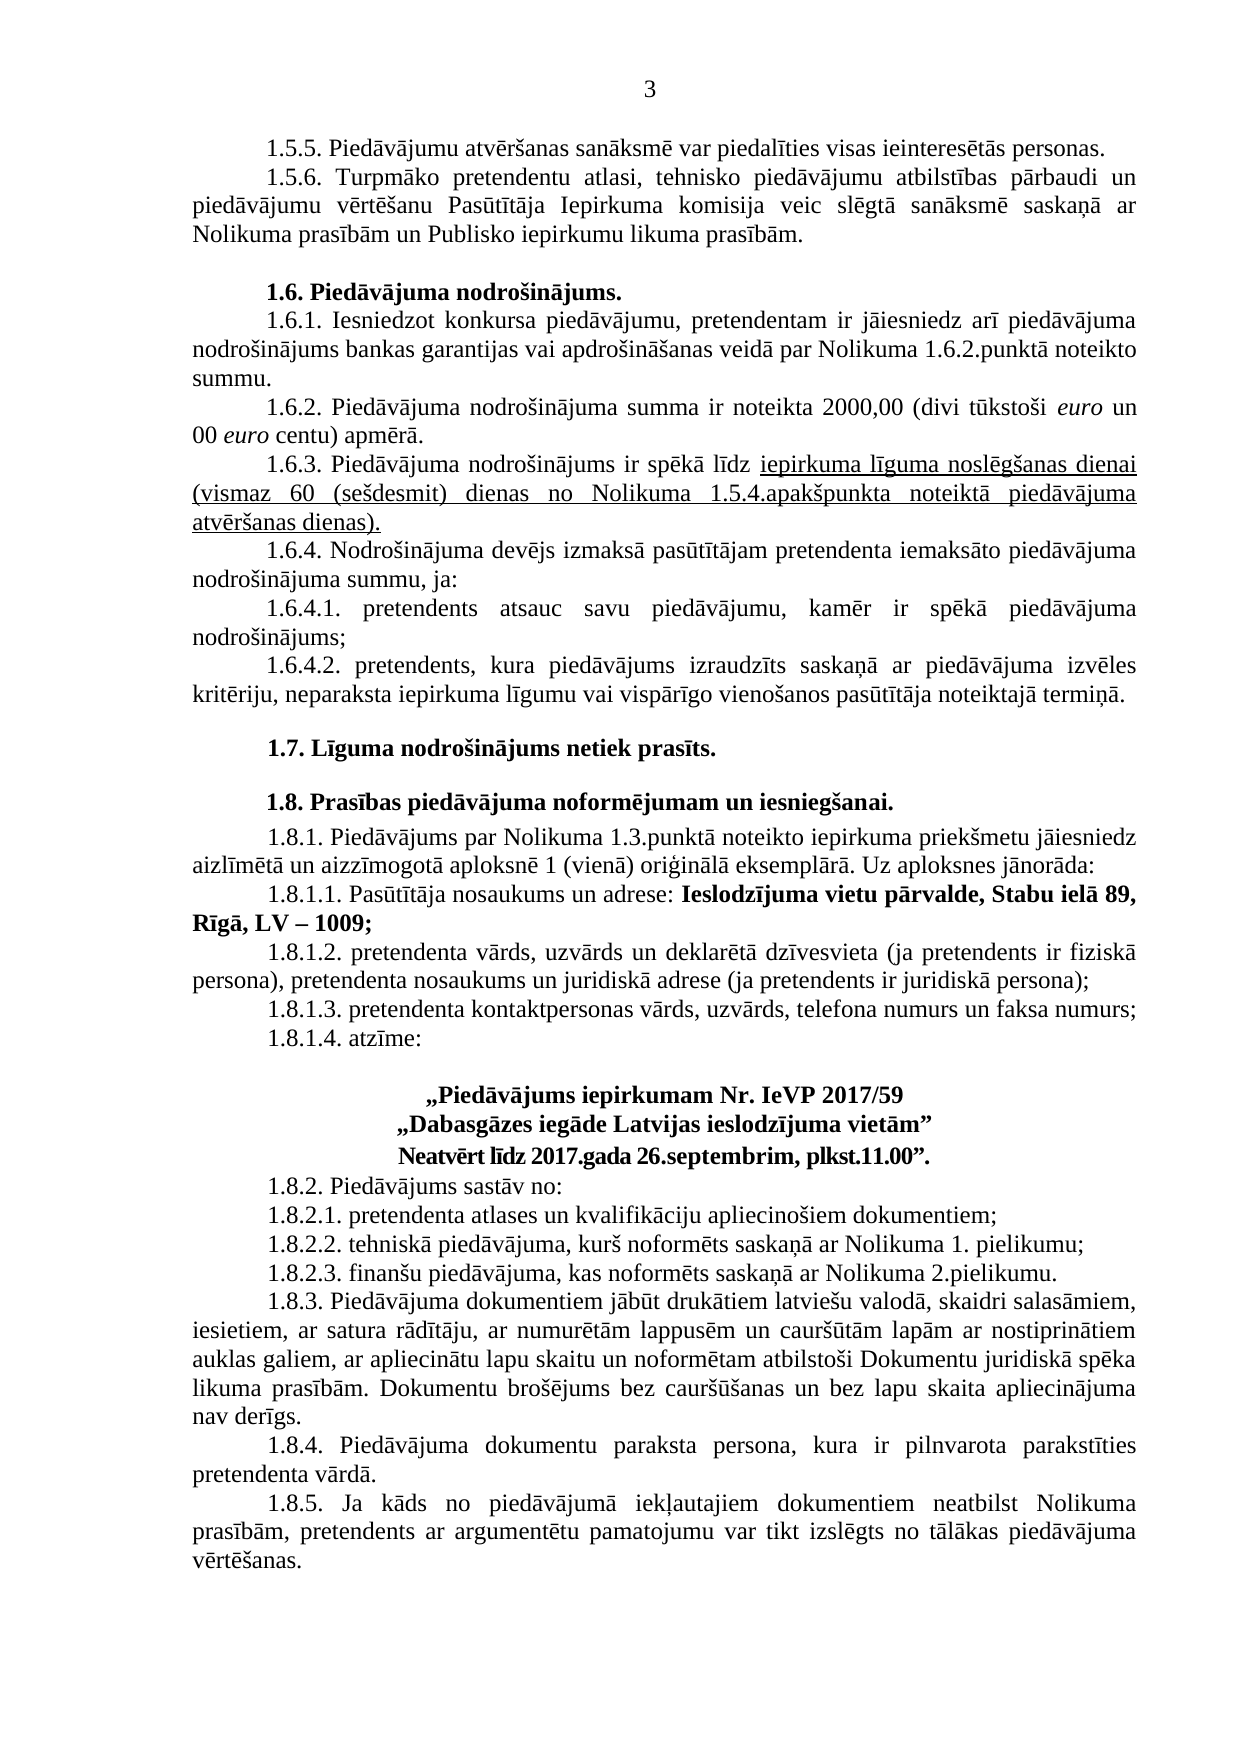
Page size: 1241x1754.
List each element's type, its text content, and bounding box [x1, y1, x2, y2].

text 1.8.2. Piedāvājums sastāv no: [192, 1171, 1137, 1200]
text „Dabasgāzes iegāde Latvijas ieslodzījuma vietām” [192, 1109, 1137, 1138]
text 1.8.3. Piedāvājuma dokumentiem jābūt drukātiem latviešu valodā, skaidri salasāmiem, iesietiem, ar satura rādītāju, ar numurētām lappusēm un cauršūtām lapām ar nostiprinātiem auklas galiem, ar apliecinātu lapu skaitu un noformētam atbilstoši Dokumentu juridiskā spēka likuma prasībām. Dokumentu brošējums bez cauršūšanas un bez lapu skaita apliecinājuma nav derīgs. [192, 1286, 1137, 1430]
text 1.6.3. Piedāvājuma nodrošinājums ir spēkā līdz iepirkuma līguma noslēgšanas dienai (vismaz 60 (sešdesmit) dienas no Nolikuma 1.5.4.apakšpunkta noteiktā piedāvājuma atvēršanas dienas). [192, 449, 1137, 503]
text 1.6.3. Piedāvājuma nodrošinājums ir spēkā līdz iepirkuma līguma noslēgšanas dienai (vismaz 60 (sešdesmit) dienas no Nolikuma 1.5.4.apakšpunkta noteiktā piedāvājuma atvēršanas dienas). [192, 504, 1137, 535]
text 1.8.2.1. pretendenta atlases un kvalifikāciju apliecinošiem dokumentiem; [192, 1200, 1137, 1229]
text 1.6.2. Piedāvājuma nodrošinājuma summa ir noteikta 2000,00 (divi tūkstoši euro un 00 euro centu) apmērā. [192, 392, 1137, 449]
text 1.8.4. Piedāvājuma dokumentu paraksta persona, kura ir pilnvarota parakstīties pretendenta vārdā. [192, 1430, 1137, 1488]
text 1.8.1.3. pretendenta kontaktpersonas vārds, uzvārds, telefona numurs un faksa numurs; [192, 994, 1137, 1023]
text 1.6.4. Nodrošinājuma devējs izmaksā pasūtītājam pretendenta iemaksāto piedāvājuma nodrošinājuma summu, ja: [192, 535, 1137, 593]
text 1.8.2.3. finanšu piedāvājuma, kas noformēts saskaņā ar Nolikuma 2.pielikumu. [192, 1258, 1137, 1286]
text 1.8.2.2. tehniskā piedāvājuma, kurš noformēts saskaņā ar Nolikuma 1. pielikumu; [192, 1229, 1137, 1258]
text 1.8.5. Ja kāds no piedāvājumā iekļautajiem dokumentiem neatbilst Nolikuma prasībām, pretendents ar argumentētu pamatojumu var tikt izslēgts no tālākas piedāvājuma vērtēšanas. [192, 1488, 1137, 1574]
text 1.6. Piedāvājuma nodrošinājums. [192, 277, 1137, 305]
text 1.8.1.2. pretendenta vārds, uzvārds un deklarētā dzīvesvieta (ja pretendents ir fiziskā persona), pretendenta nosaukums un juridiskā adrese (ja pretendents ir juridiskā persona); [192, 937, 1137, 994]
text 1.8.1. Piedāvājums par Nolikuma 1.3.punktā noteikto iepirkuma priekšmetu jāiesniedz aizlīmētā un aizzīmogotā aploksnē 1 (vienā) oriģinālā eksemplārā. Uz aploksnes jānorāda: [192, 822, 1137, 879]
text 1.5.5. Piedāvājumu atvēršanas sanāksmē var piedalīties visas ieinteresētās personas. [192, 133, 1137, 162]
text 1.8.1.4. atzīme: [192, 1023, 1137, 1052]
text 1.5.6. Turpmāko pretendentu atlasi, tehnisko piedāvājumu atbilstības pārbaudi un piedāvājumu vērtēšanu Pasūtītāja Iepirkuma komisija veic slēgtā sanāksmē saskaņā ar Nolikuma prasībām un Publisko iepirkumu likuma prasībām. [192, 162, 1137, 248]
text 1.6.4.1. pretendents atsauc savu piedāvājumu, kamēr ir spēkā piedāvājuma nodrošinājums; [192, 593, 1137, 650]
text 1.6.1. Iesniedzot konkursa piedāvājumu, pretendentam ir jāiesniedz arī piedāvājuma nodrošinājums bankas garantijas vai apdrošināšanas veidā par Nolikuma 1.6.2.punktā noteikto summu. [192, 305, 1137, 392]
subtitle 1.8. Prasības piedāvājuma noformējumam un iesniegšanai. [192, 787, 1137, 815]
text 1.8.1.1. Pasūtītāja nosaukums un adrese: Ieslodzījuma vietu pārvalde, Stabu ielā 89, Rīgā, LV – 1009; [192, 879, 1137, 937]
text 1.6.4.2. pretendents, kura piedāvājums izraudzīts saskaņā ar piedāvājuma izvēles kritēriju, neparaksta iepirkuma līgumu vai vispārīgo vienošanos pasūtītāja noteiktajā termiņā. [192, 650, 1137, 708]
text „Piedāvājums iepirkumam Nr. IeVP 2017/59 [192, 1080, 1137, 1109]
text Neatvērt līdz 2017.gada 26.septembrim, plkst.11.00”. [192, 1138, 1137, 1171]
subtitle 1.7. Līguma nodrošinājums netiek prasīts. [192, 733, 1137, 762]
